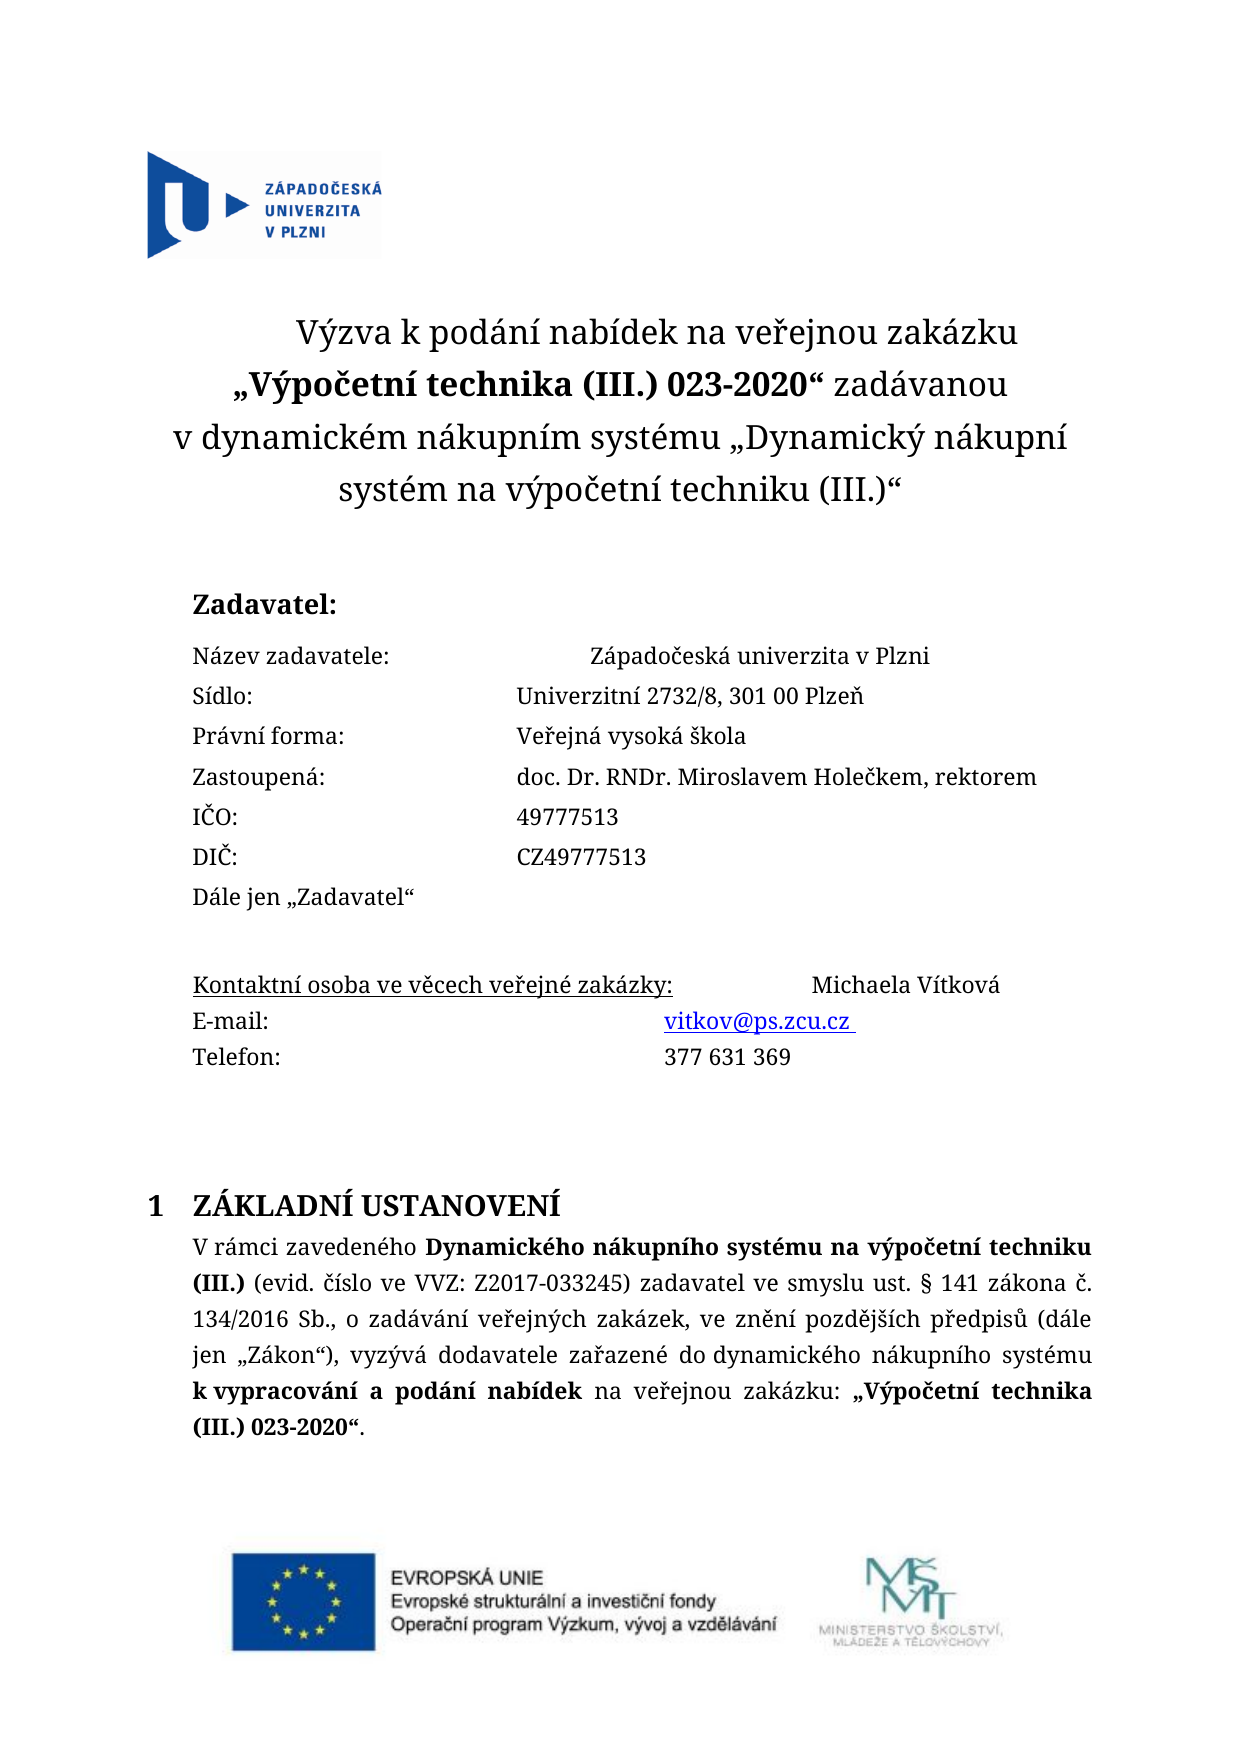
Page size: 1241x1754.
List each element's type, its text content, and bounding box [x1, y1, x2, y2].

text Název zadavatele: Západočeská univerzita v Plzni [148, 640, 1093, 671]
text Telefon: 377 631 369 [148, 1041, 1093, 1072]
text Zadavatel: [192, 585, 1093, 622]
picture [147, 151, 382, 259]
text Kontaktní osoba ve věcech veřejné zakázky: Michaela Vítková [148, 969, 1093, 1001]
text Dále jen „Zadavatel“ [148, 881, 1093, 912]
subtitle 1 ZÁKLADNÍ USTANOVENÍ [148, 1185, 1093, 1225]
picture [160, 1505, 1081, 1687]
text V rámci zavedeného Dynamického nákupního systému na výpočetní techniku (III.) (evid. číslo ve VVZ: Z2017-033245) zadavatel ve smyslu ust. § 141 zákona č. 134/2016 Sb., o zadávání veřejných zakázek, ve znění pozdějších předpisů (dále jen „Zákon“), vyzývá dodavatele zařazené do dynamického nákupního systému k vypracování a podání nabídek na veřejnou zakázku: „Výpočetní technika (III.) 023-2020“. [192, 1231, 1093, 1442]
text Sídlo: Univerzitní 2732/8, 301 00 Plzeň [148, 680, 1093, 711]
text IČO: 49777513 [148, 801, 1093, 832]
text Zastoupená: doc. Dr. RNDr. Miroslavem Holečkem, rektorem [192, 760, 1093, 792]
text DIČ: CZ49777513 [148, 841, 1093, 872]
text Právní forma: Veřejná vysoká škola [148, 720, 1093, 752]
text E-mail: vitkov@ps.zcu.cz [148, 1005, 1093, 1036]
text Výzva k podání nabídek na veřejnou zakázku „Výpočetní technika (III.) 023-2020“ zadávanou v dynamickém nákupním systému „Dynamický nákupní systém na výpočetní techniku (III.)“ [148, 309, 1093, 511]
